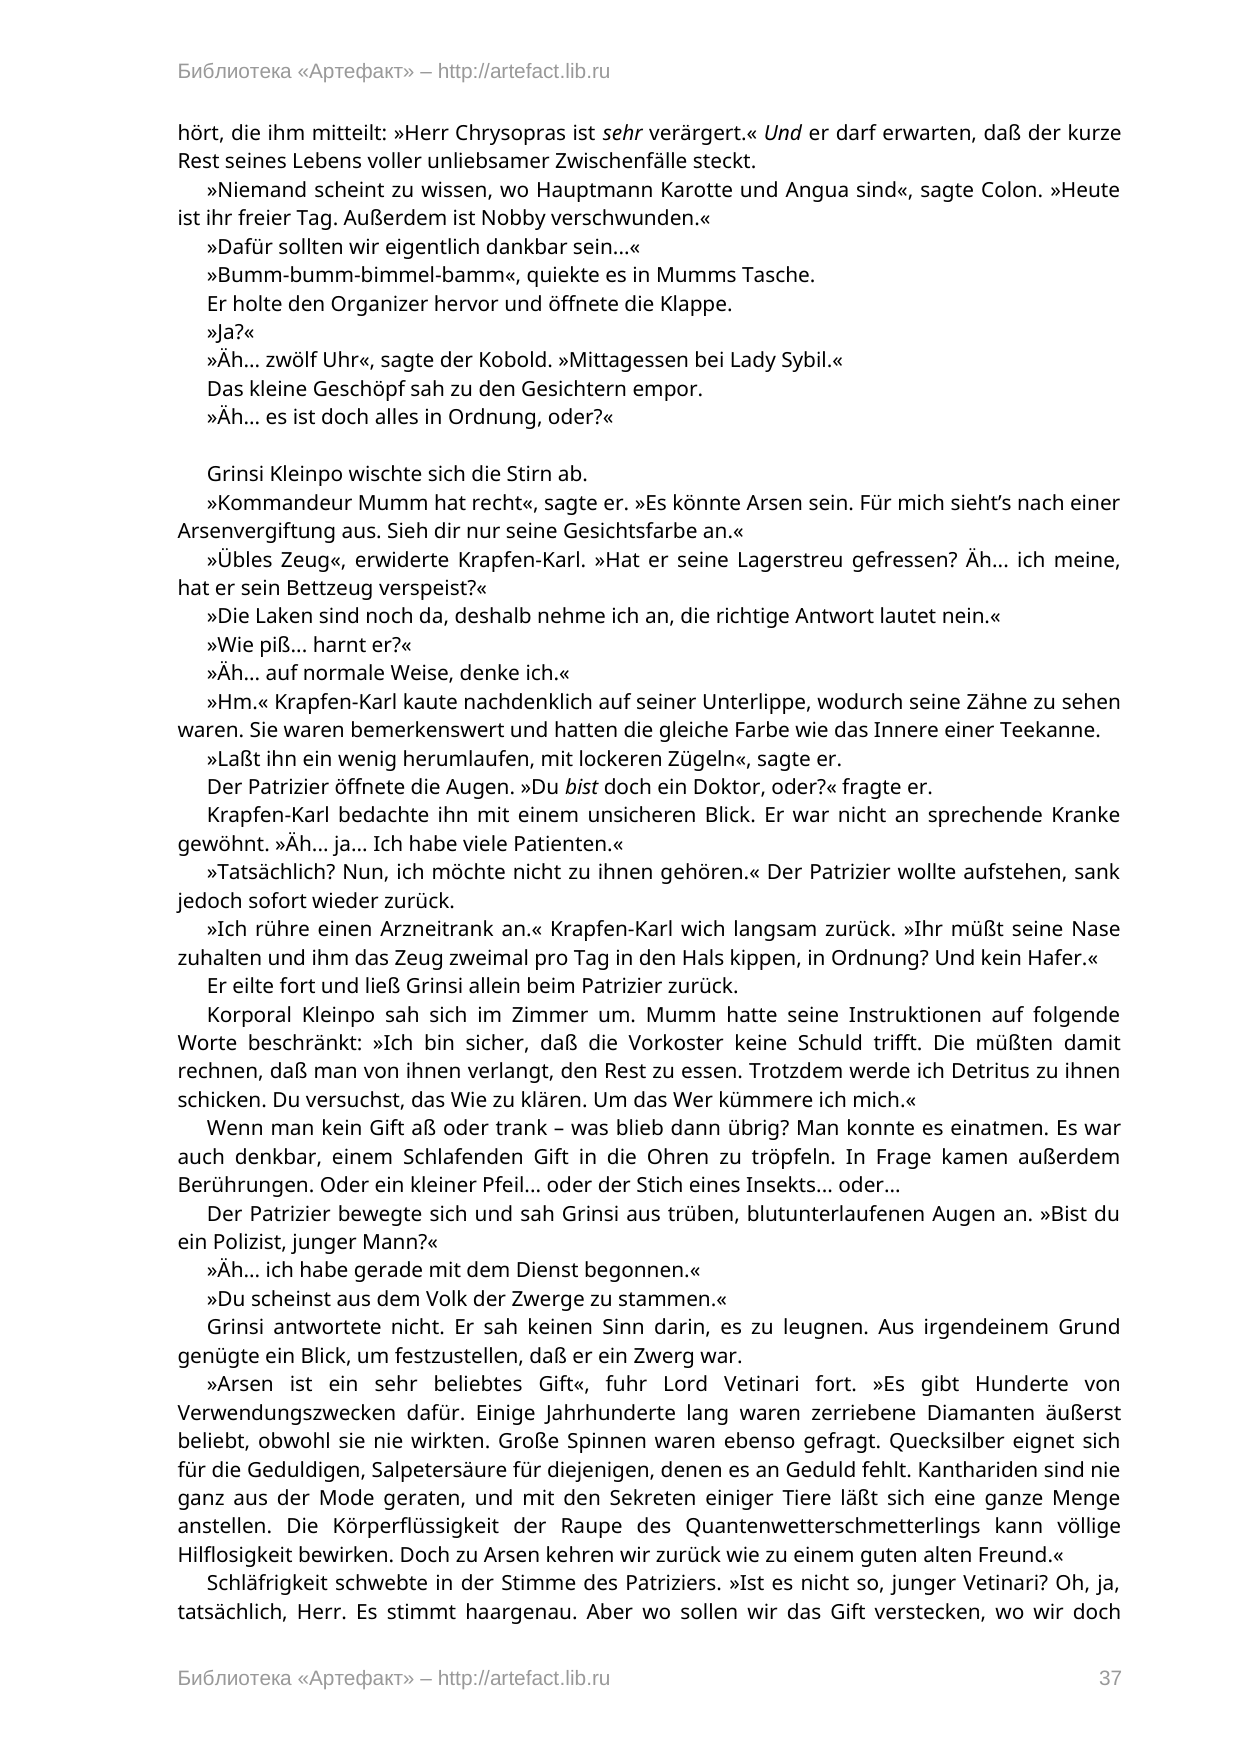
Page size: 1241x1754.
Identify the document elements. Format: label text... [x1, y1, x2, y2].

text »Äh... zwölf Uhr«, sagte der Kobold. »Mittagessen bei Lady Sybil.« [177, 346, 1122, 374]
text Er eilte fort und ließ Grinsi allein beim Patrizier zurück. [177, 971, 1122, 1000]
text Das kleine Geschöpf sah zu den Gesichtern empor. [177, 374, 1122, 402]
text »Arsen ist ein sehr beliebtes Gift«, fuhr Lord Vetinari fort. »Es gibt Hunderte von Verwendungszwecken dafür. Einige Jahrhunderte lang waren zerriebene Diamanten äußerst beliebt, obwohl sie nie wirkten. Große Spinnen waren ebenso gefragt. Quecksilber eignet sich für die Geduldigen, Salpetersäure für diejenigen, denen es an Geduld fehlt. Kanthariden sind nie ganz aus der Mode geraten, und mit den Sekreten einiger Tiere läßt sich eine ganze Menge anstellen. Die Körperflüssigkeit der Raupe des Quantenwetterschmetterlings kann völlige Hilflosigkeit bewirken. Doch zu Arsen kehren wir zurück wie zu einem guten alten Freund.« [177, 1369, 1122, 1568]
text »Ich rühre einen Arzneitrank an.« Krapfen-Karl wich langsam zurück. »Ihr müßt seine Nase zuhalten und ihm das Zeug zweimal pro Tag in den Hals kippen, in Ordnung? Und kein Hafer.« [177, 914, 1122, 971]
text Der Patrizier bewegte sich und sah Grinsi aus trüben, blutunterlaufenen Augen an. »Bist du ein Polizist, junger Mann?« [177, 1199, 1122, 1256]
text »Du scheinst aus dem Volk der Zwerge zu stammen.« [177, 1284, 1122, 1312]
text »Niemand scheint zu wissen, wo Hauptmann Karotte und Angua sind«, sagte Colon. »Heute ist ihr freier Tag. Außerdem ist Nobby verschwunden.« [177, 175, 1122, 232]
text »Äh... auf normale Weise, denke ich.« [177, 658, 1122, 687]
text Korporal Kleinpo sah sich im Zimmer um. Mumm hatte seine Instruktionen auf folgende Worte beschränkt: »Ich bin sicher, daß die Vorkoster keine Schuld trifft. Die müßten damit rechnen, daß man von ihnen verlangt, den Rest zu essen. Trotzdem werde ich Detritus zu ihnen schicken. Du versuchst, das Wie zu klären. Um das Wer kümmere ich mich.« [177, 1000, 1122, 1113]
text »Dafür sollten wir eigentlich dankbar sein...« [177, 232, 1122, 260]
text »Tatsächlich? Nun, ich möchte nicht zu ihnen gehören.« Der Patrizier wollte aufstehen, sank jedoch sofort wieder zurück. [177, 857, 1122, 914]
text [177, 118, 1122, 175]
text »Bumm-bumm-bimmel-bamm«, quiekte es in Mumms Tasche. [177, 260, 1122, 289]
text Wenn man kein Gift aß oder trank – was blieb dann übrig? Man konnte es einatmen. Es war auch denkbar, einem Schlafenden Gift in die Ohren zu tröpfeln. In Frage kamen außerdem Berührungen. Oder ein kleiner Pfeil... oder der Stich eines Insekts... oder... [177, 1113, 1122, 1199]
text »Die Laken sind noch da, deshalb nehme ich an, die richtige Antwort lautet nein.« [177, 602, 1122, 630]
text Grinsi antwortete nicht. Er sah keinen Sinn darin, es zu leugnen. Aus irgendeinem Grund genügte ein Blick, um festzustellen, daß er ein Zwerg war. [177, 1312, 1122, 1369]
text »Äh... ich habe gerade mit dem Dienst begonnen.« [177, 1256, 1122, 1284]
text »Hm.« Krapfen-Karl kaute nachdenklich auf seiner Unterlippe, wodurch seine Zähne zu sehen waren. Sie waren bemerkenswert und hatten die gleiche Farbe wie das Innere einer Teekanne. [177, 687, 1122, 744]
text Krapfen-Karl bedachte ihn mit einem unsicheren Blick. Er war nicht an sprechende Kranke gewöhnt. »Äh... ja... Ich habe viele Patienten.« [177, 801, 1122, 857]
text »Ja?« [177, 317, 1122, 346]
text »Übles Zeug«, erwiderte Krapfen-Karl. »Hat er seine Lagerstreu gefressen? Äh... ich meine, hat er sein Bettzeug verspeist?« [177, 545, 1122, 602]
text »Laßt ihn ein wenig herumlaufen, mit lockeren Zügeln«, sagte er. [177, 744, 1122, 772]
text Er holte den Organizer hervor und öffnete die Klappe. [177, 289, 1122, 317]
text »Kommandeur Mumm hat recht«, sagte er. »Es könnte Arsen sein. Für mich sieht’s nach einer Arsenvergiftung aus. Sieh dir nur seine Gesichtsfarbe an.« [177, 488, 1122, 545]
text »Äh... es ist doch alles in Ordnung, oder?« [177, 402, 1122, 431]
text Der Patrizier öffnete die Augen. »Du bist doch ein Doktor, oder?« fragte er. [177, 772, 1122, 801]
text Grinsi Kleinpo wischte sich die Stirn ab. [177, 459, 1122, 488]
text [177, 1568, 1122, 1625]
text »Wie piß... harnt er?« [177, 630, 1122, 658]
